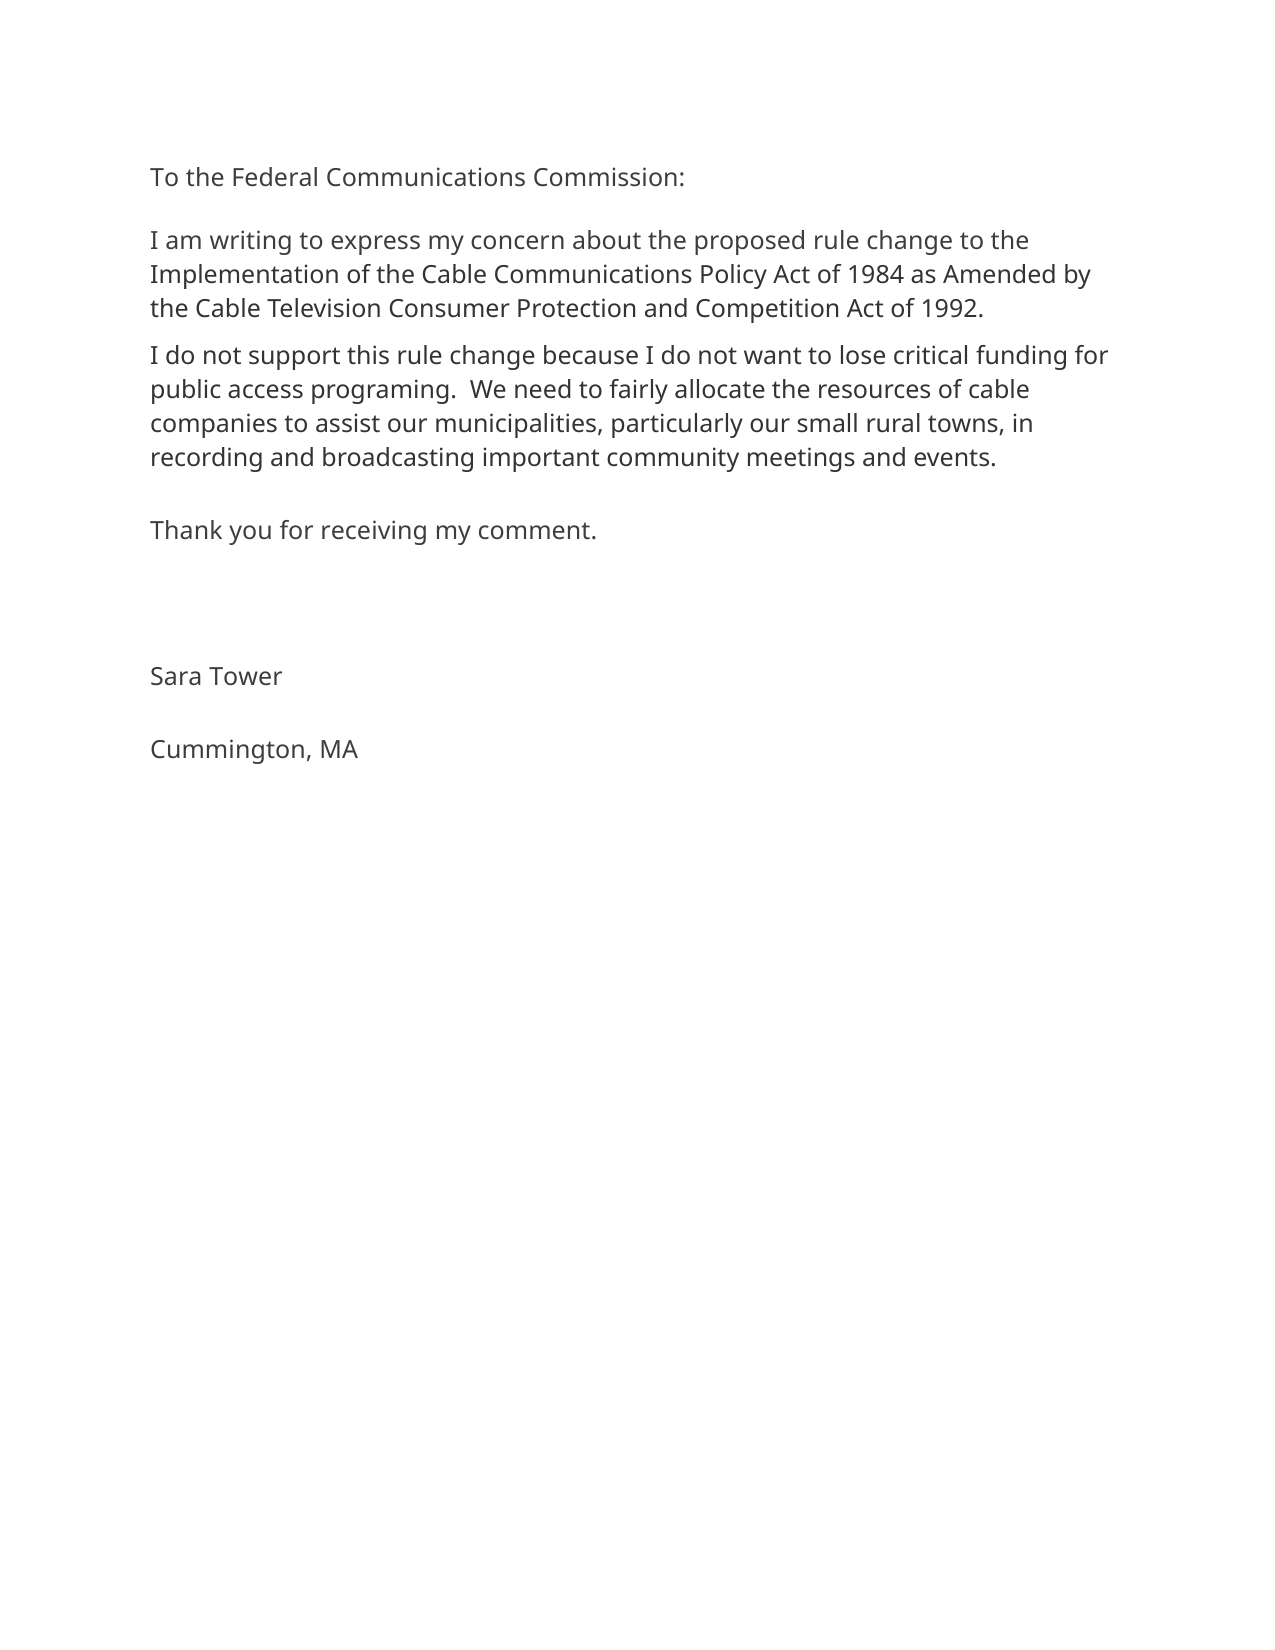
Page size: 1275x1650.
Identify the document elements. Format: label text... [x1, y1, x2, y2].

text Sara Tower [150, 649, 1125, 693]
text Thank you for receiving my comment. [150, 503, 1125, 547]
subtitle I do not support this rule change because I do not want to lose critical funding for public access programing. We need to fairly allocate the resources of cable companies to assist our municipalities, particularly our small rural towns, in recording and broadcasting important community meetings and events. [150, 338, 1125, 474]
text To the Federal Communications Commission: [150, 150, 1125, 194]
subtitle I am writing to express my concern about the proposed rule change to the Implementation of the Cable Communications Policy Act of 1984 as Amended by the Cable Television Consumer Protection and Competition Act of 1992. [150, 223, 1125, 325]
text Cummington, MA [150, 722, 1125, 766]
